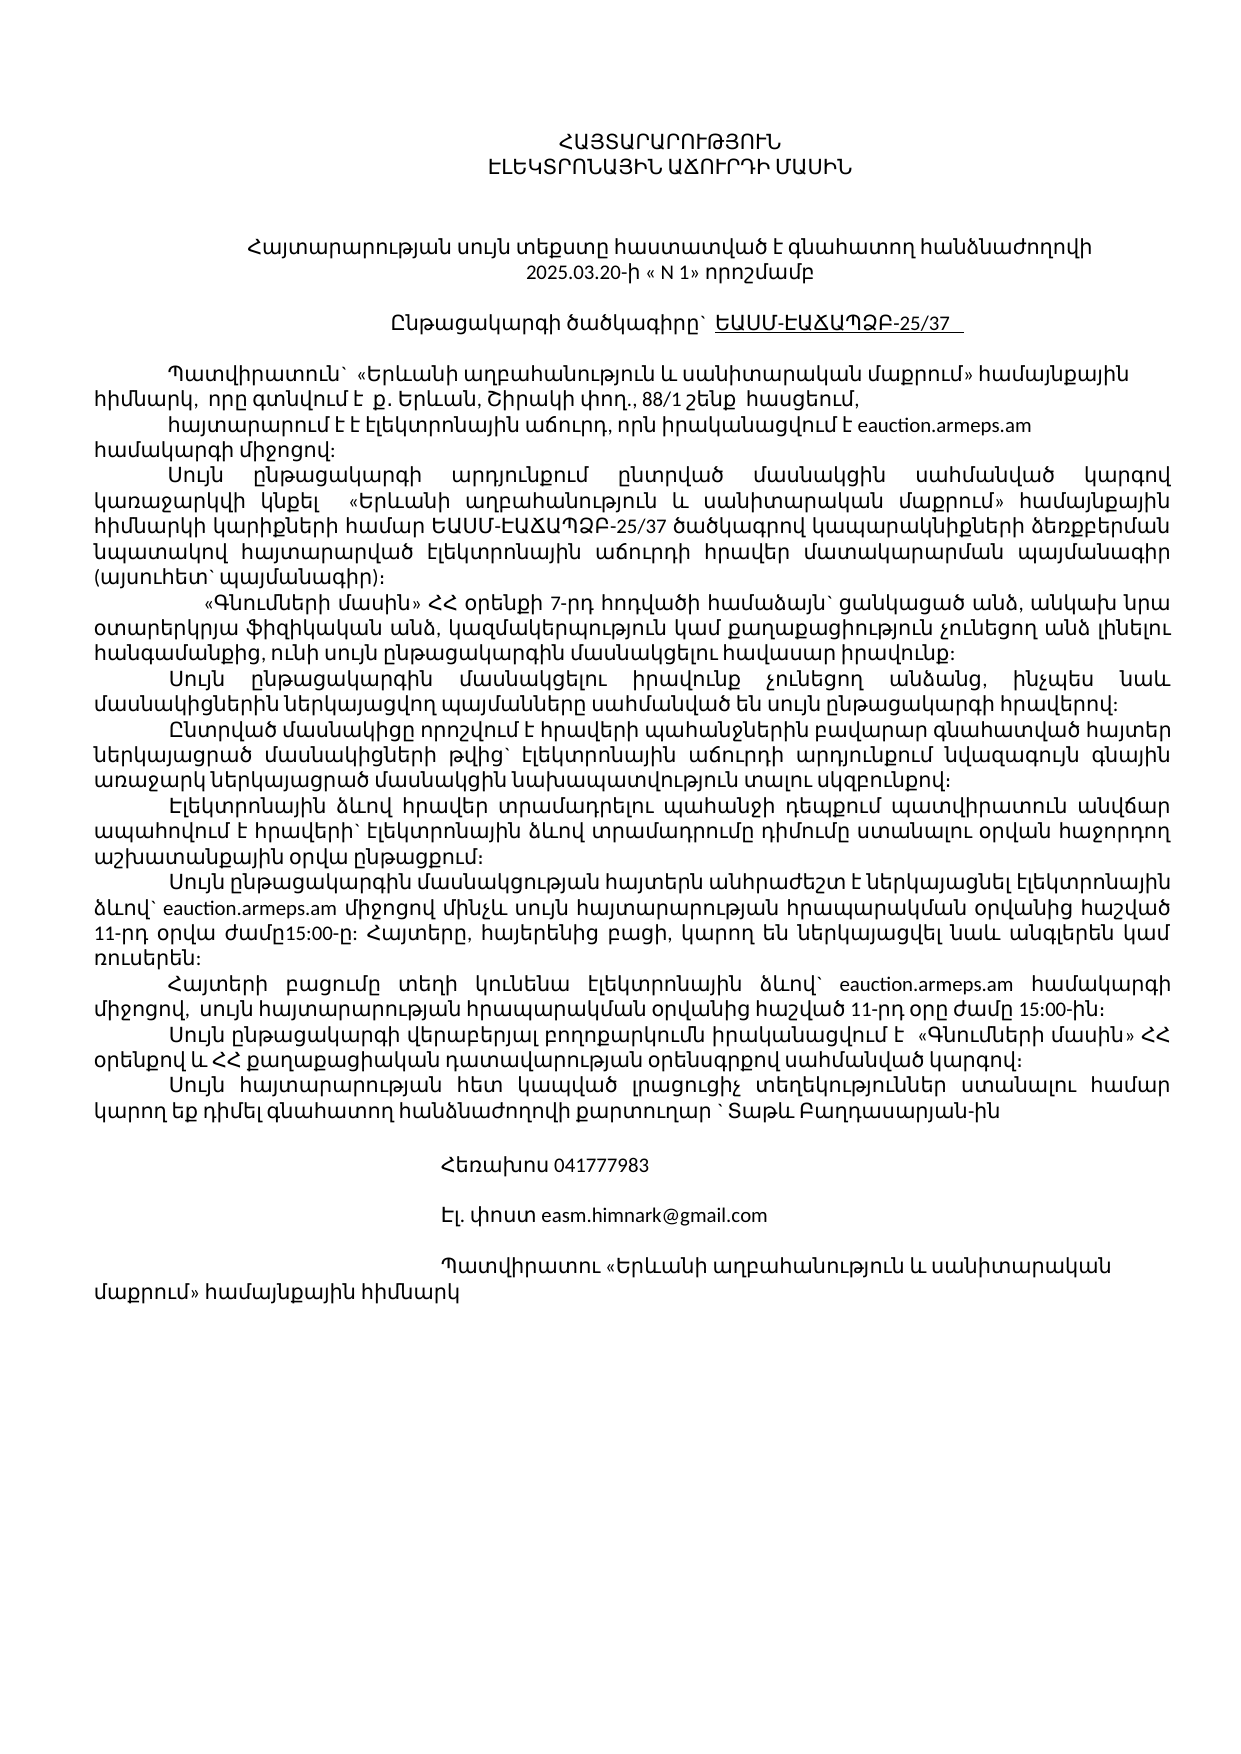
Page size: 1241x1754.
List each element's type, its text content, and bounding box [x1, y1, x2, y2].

text Էլ. փոստ easm.himnark@gmail.com [94, 1203, 1171, 1228]
text 2025.03.20 -ի « N 1» որոշմամբ [94, 259, 1171, 285]
text Սույն ընթացակարգին մասնակցելու իրավունք չունեցող անձանց, ինչպես նաև մասնակիցներին ներկայացվող պայմանները սահմանված են սույն ընթացակարգի հրավերով: [94, 666, 1171, 717]
text «Գնումների մասին» ՀՀ օրենքի 7-րդ հոդվածի համաձայն` ցանկացած անձ, անկախ նրա օտարերկրյա ֆիզիկական անձ, կազմակերպություն կամ քաղաքացիություն չունեցող անձ լինելու հանգամանքից, ունի սույն ընթացակարգին մասնակցելու հավասար իրավունք: [94, 590, 1171, 666]
text Պատվիրատուն` «Երևանի աղբահանություն և սանիտարական մաքրում» համայնքային հիմնարկ, որը գտնվում է ք․ Երևան, Շիրակի փող., 88/1 շենք հասցեում, [94, 361, 1171, 412]
text Սույն ընթացակարգի վերաբերյալ բողոքարկումն իրականացվում է «Գնումների մասին» ՀՀ օրենքով և ՀՀ քաղաքացիական դատավարության օրենսգրքով սահմանված կարգով։ [94, 1022, 1171, 1073]
text Սույն ընթացակարգի արդյունքում ընտրված մասնակցին սահմանված կարգով կառաջարկվի կնքել «Երևանի աղբահանություն և սանիտարական մաքրում» համայնքային հիմնարկի կարիքների համար ԵԱՍՄ-ԷԱՃԱՊՁԲ-25/37 ծածկագրով կապարակնիքների ձեռքբերման նպատակով հայտարարված էլեկտրոնային աճուրդի հրավեր մատակարարման պայմանագիր (այսուհետ` պայմանագիր)։ [94, 463, 1171, 590]
text հայտարարում է է էլեկտրոնային աճուրդ, որն իրականացվում է eauction.armeps.am համակարգի միջոցով: [94, 412, 1171, 463]
text Սույն հայտարարության հետ կապված լրացուցիչ տեղեկություններ ստանալու համար կարող եք դիմել գնահատող հանձնաժողովի քարտուղար ` Տաթև Բաղդասարյան-ին [94, 1073, 1171, 1123]
text Սույն ընթացակարգին մասնակցության հայտերն անհրաժեշտ է ներկայացնել էլեկտրոնային ձևով` eauction.armeps.am միջոցով մինչև սույն հայտարարության հրապարակման օրվանից հաշված 11-րդ օրվա ժամը15:00-ը: Հայտերը, հայերենից բացի, կարող են ներկայացվել նաև անգլերեն կամ ռուսերեն: [94, 869, 1171, 971]
text Ընթացակարգի ծածկագիրը` ԵԱՍՄ-ԷԱՃԱՊՁԲ-25/37 [94, 310, 1171, 336]
text Հայտերի բացումը տեղի կունենա էլեկտրոնային ձևով` eauction.armeps.am համակարգի միջոցով, սույն հայտարարության հրապարակման օրվանից հաշված 11-րդ օրը ժամը 15:00-ին։ [94, 971, 1171, 1022]
text Հեռախոս 041777983 [94, 1152, 1171, 1177]
text Հայտարարության սույն տեքստը հաստատված է գնահատող հանձնաժողովի [94, 234, 1171, 259]
text Պատվիրատու «Երևանի աղբահանություն և սանիտարական մաքրում» համայնքային հիմնարկ [94, 1253, 1171, 1304]
text ՀԱՅՏԱՐԱՐՈՒԹՅՈՒՆ [94, 129, 1171, 154]
text Էլեկտրոնային ձևով հրավեր տրամադրելու պահանջի դեպքում պատվիրատուն անվճար ապահովում է հրավերի` էլեկտրոնային ձևով տրամադրումը դիմումը ստանալու օրվան հաջորդող աշխատանքային օրվա ընթացքում։ [94, 793, 1171, 869]
text Ընտրված մասնակիցը որոշվում է հրավերի պահանջներին բավարար գնահատված հայտեր ներկայացրած մասնակիցների թվից` էլեկտրոնային աճուրդի արդյունքում նվազագույն գնային առաջարկ ներկայացրած մասնակցին նախապատվություն տալու սկզբունքով։ [94, 717, 1171, 793]
text ԷԼԵԿՏՐՈՆԱՅԻՆ ԱՃՈՒՐԴԻ ՄԱՍԻՆ [94, 154, 1171, 180]
